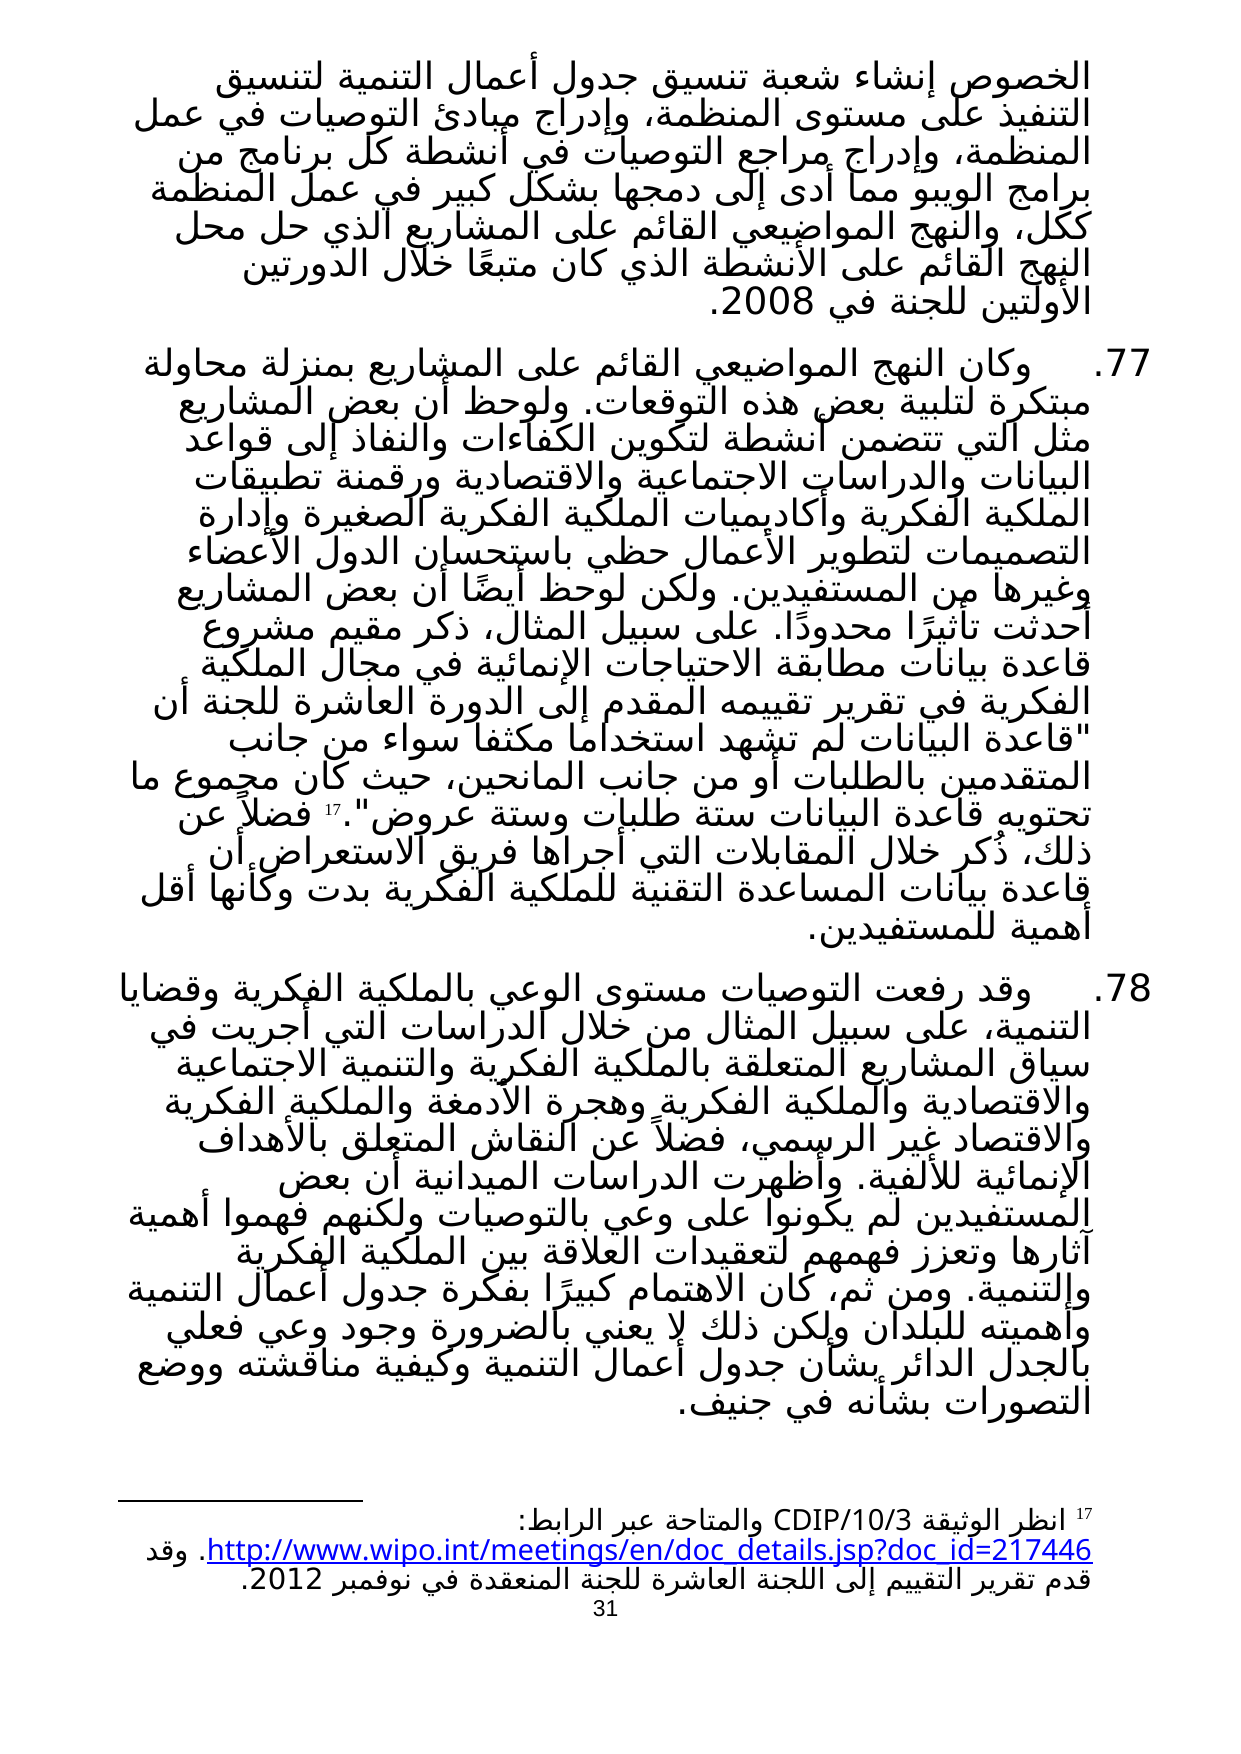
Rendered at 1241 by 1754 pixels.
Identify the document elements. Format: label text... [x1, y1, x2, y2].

text وكان النهج المواضيعي القائم على المشاريع بمنزلة محاولة مبتكرة لتلبية بعض هذه التوقعات. ولوحظ أن بعض المشاريع مثل التي تتضمن أنشطة لتكوين الكفاءات والنفاذ إلى قواعد البيانات والدراسات الاجتماعية والاقتصادية ورقمنة تطبيقات الملكية الفكرية وأكاديميات الملكية الفكرية الصغيرة وإدارة التصميمات لتطوير الأعمال حظي باستحسان الدول الأعضاء وغيرها من المستفيدين. ولكن لوحظ أيضًا أن بعض المشاريع أحدثت تأثيرًا محدودًا. على سبيل المثال، ذكر مقيم مشروع قاعدة بيانات مطابقة الاحتياجات الإنمائية في مجال الملكية الفكرية في تقرير تقييمه المقدم إلى الدورة العاشرة للجنة أن "قاعدة البيانات لم تشهد استخداما مكثفا سواء من جانب المتقدمين بالطلبات أو من جانب المانحين، حيث كان مجموع ما تحتويه قاعدة البيانات ستة طلبات وستة عروض". فضلاً عن ذلك، ذُكر خلال المقابلات التي أجراها فريق الاستعراض أن قاعدة بيانات المساعدة التقنية للملكية الفكرية بدت وكأنها أقل أهمية للمستفيدين. [118, 347, 1092, 947]
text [118, 59, 1092, 322]
text وقد رفعت التوصيات مستوى الوعي بالملكية الفكرية وقضايا التنمية، على سبيل المثال من خلال الدراسات التي أجريت في سياق المشاريع المتعلقة بالملكية الفكرية والتنمية الاجتماعية والاقتصادية والملكية الفكرية وهجرة الأدمغة والملكية الفكرية والاقتصاد غير الرسمي، فضلاً عن النقاش المتعلق بالأهداف الإنمائية للألفية. وأظهرت الدراسات الميدانية أن بعض المستفيدين لم يكونوا على وعي بالتوصيات ولكنهم فهموا أهمية آثارها وتعزز فهمهم لتعقيدات العلاقة بين الملكية الفكرية والتنمية. ومن ثم، كان الاهتمام كبيرًا بفكرة جدول أعمال التنمية وأهميته للبلدان ولكن ذلك لا يعني بالضرورة وجود وعي فعلي بالجدل الدائر بشأن جدول أعمال التنمية وكيفية مناقشته ووضع التصورات بشأنه في جنيف. [118, 972, 1092, 1422]
